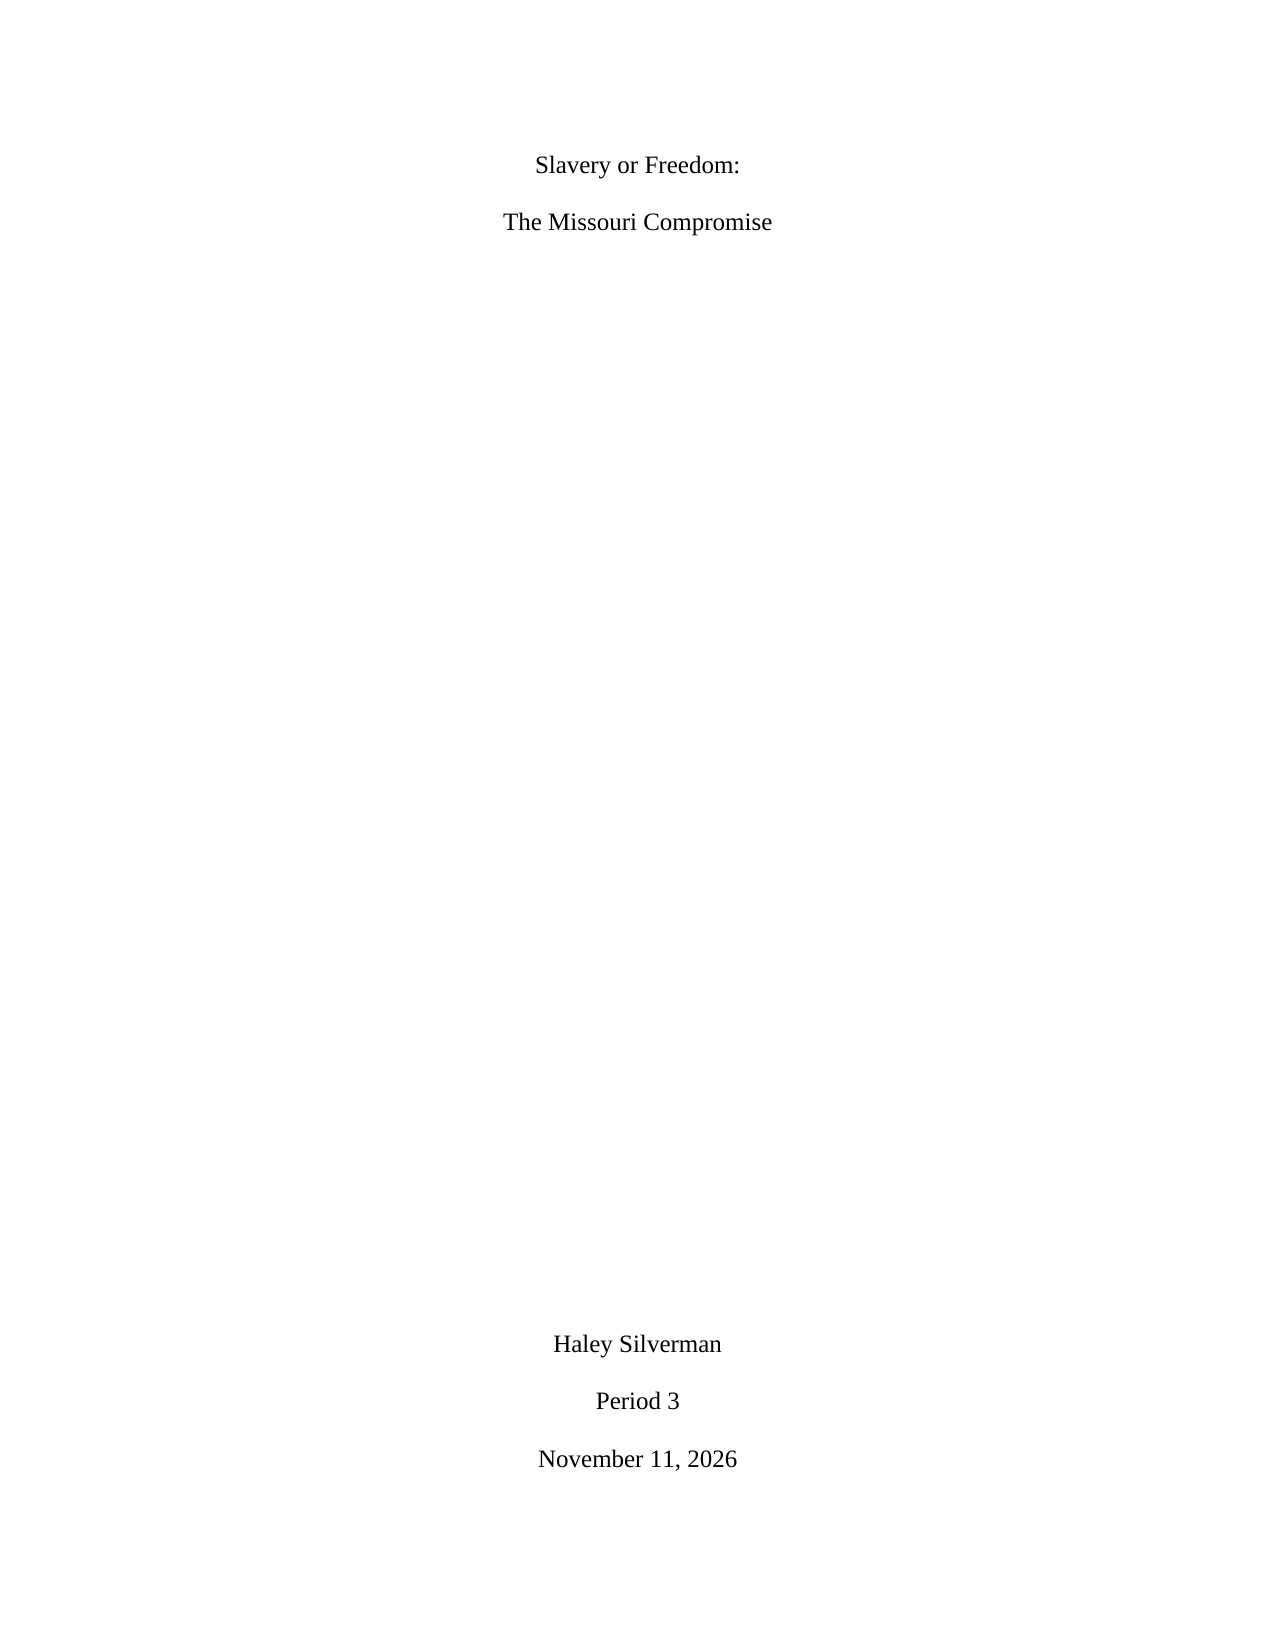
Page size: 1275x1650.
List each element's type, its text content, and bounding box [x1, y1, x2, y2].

text Period 3 [150, 1386, 1125, 1415]
text Slavery or Freedom: [150, 150, 1125, 179]
text The Missouri Compromise [150, 207, 1125, 236]
text Haley Silverman [150, 1329, 1125, 1357]
